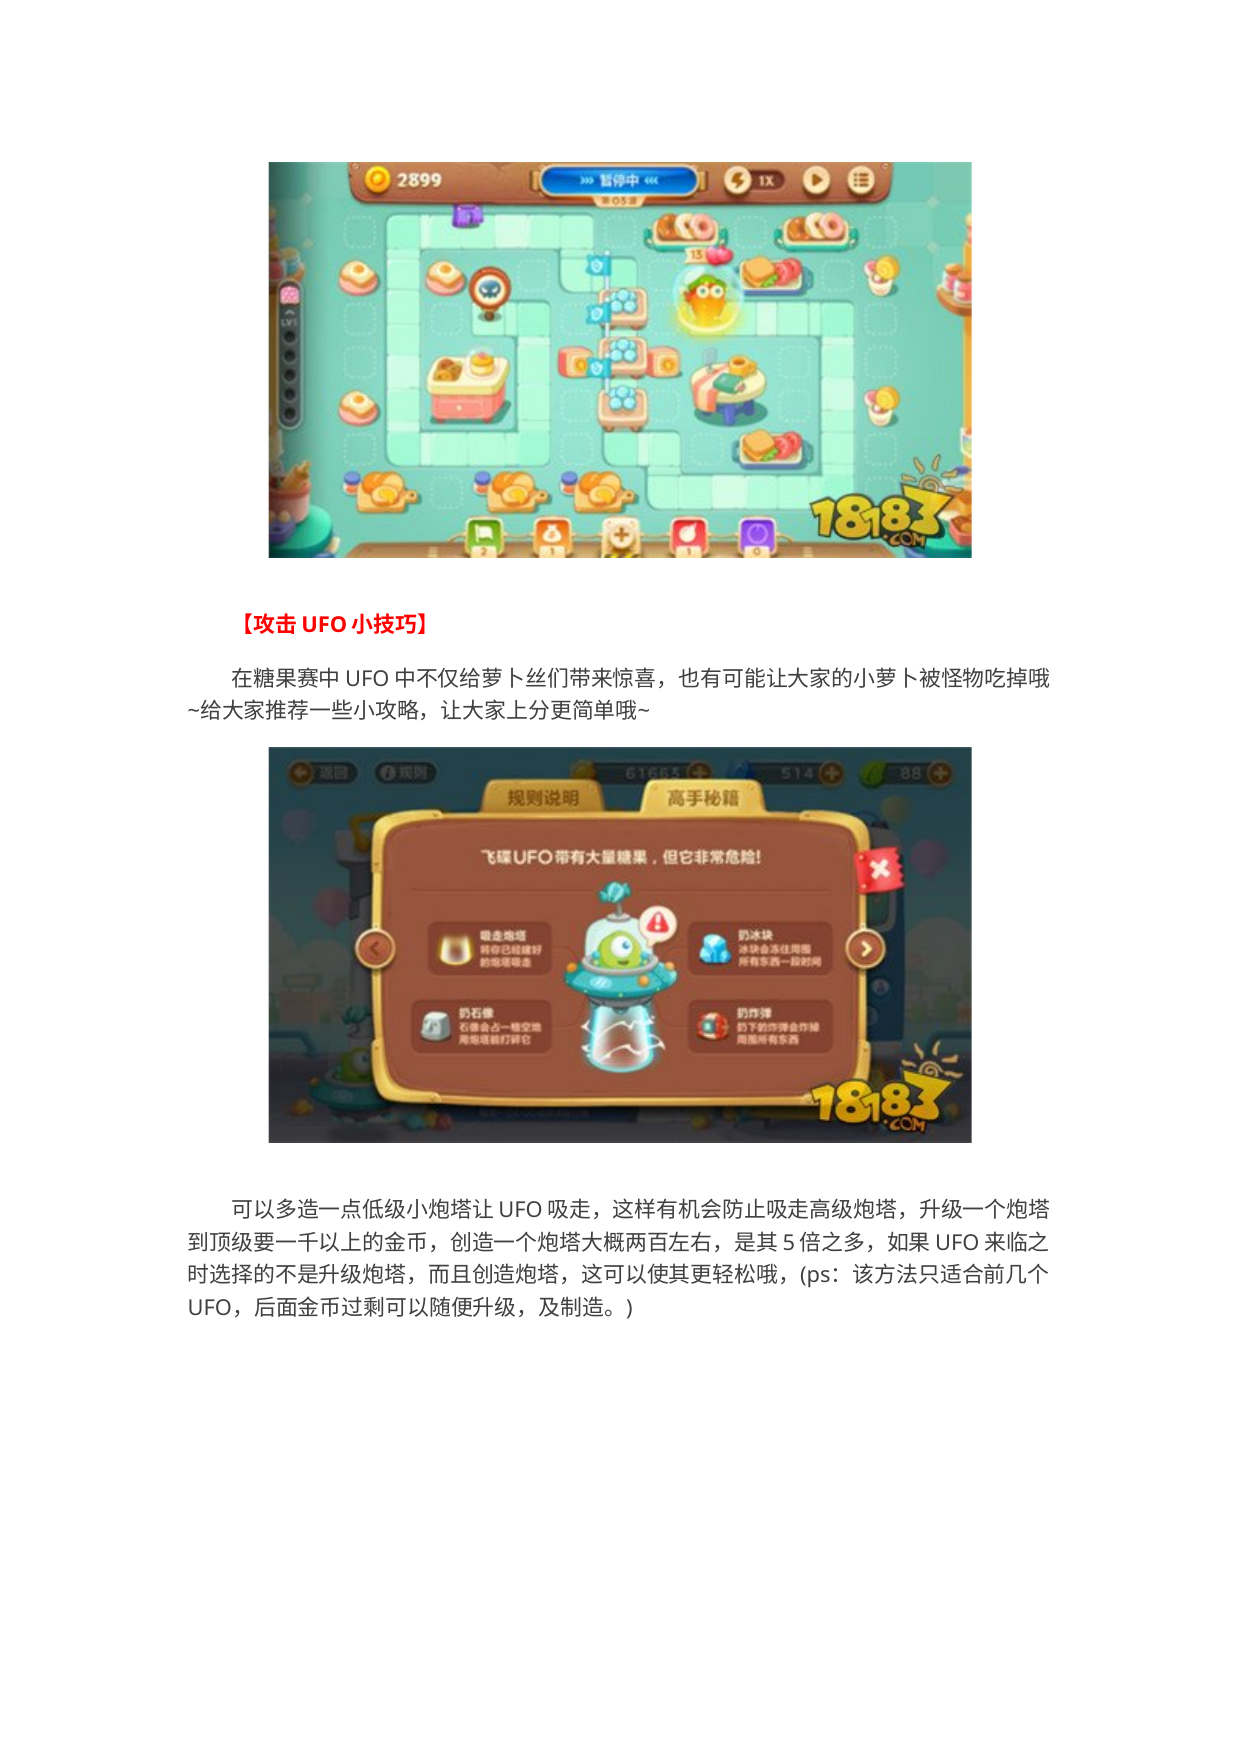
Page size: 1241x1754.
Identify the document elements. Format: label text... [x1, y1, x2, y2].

picture [268, 747, 972, 1143]
picture [268, 162, 972, 558]
text 可以多造一点低级小炮塔让UFO吸走，这样有机会防止吸走高级炮塔，升级一个炮塔到顶级要一千以上的金币，创造一个炮塔大概两百左右，是其5倍之多，如果UFO来临之时选择的不是升级炮塔，而且创造炮塔，这可以使其更轻松哦，(ps：该方法只适合前几个UFO，后面金币过剩可以随便升级，及制造。) [187, 1192, 1053, 1322]
text 【攻击UFO小技巧】 [187, 606, 1053, 639]
text 在糖果赛中UFO中不仅给萝卜丝们带来惊喜，也有可能让大家的小萝卜被怪物吃掉哦~给大家推荐一些小攻略，让大家上分更简单哦~ [187, 661, 1053, 726]
